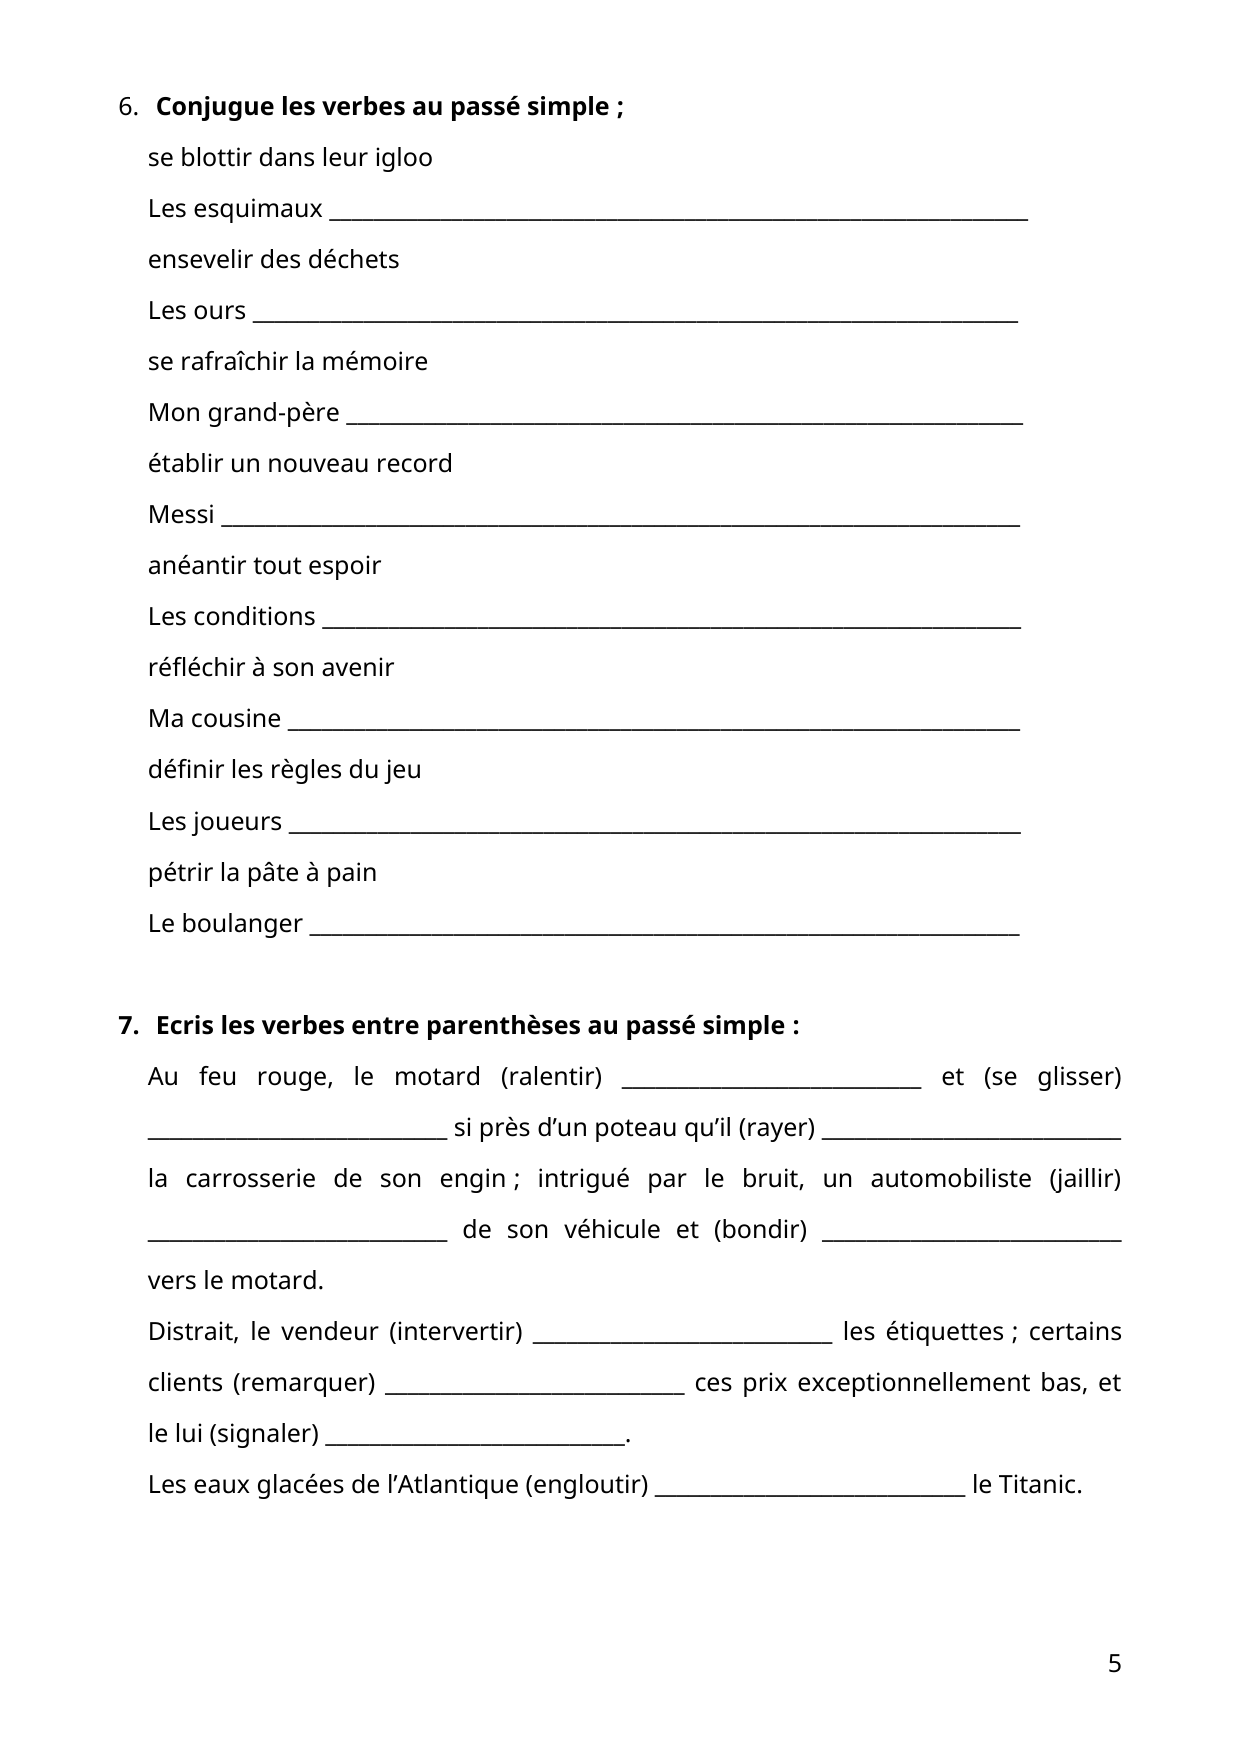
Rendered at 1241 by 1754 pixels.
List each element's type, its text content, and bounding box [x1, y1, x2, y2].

list Ecris les verbes entre parenthèses au passé simple : [118, 1007, 1122, 1041]
text établir un nouveau record [118, 446, 1122, 480]
text Les ours _____________________________________________________________________ [118, 293, 1122, 327]
text Ma cousine __________________________________________________________________ [118, 701, 1122, 735]
list se blottir dans leur igloo [118, 140, 1122, 174]
text Le boulanger ________________________________________________________________ [118, 905, 1122, 939]
text Messi ________________________________________________________________________ [118, 497, 1122, 531]
text Distrait, le vendeur (intervertir) ___________________________ les étiquettes ; certains clients (remarquer) ___________________________ ces prix exceptionnellement bas, et le lui (signaler) ___________________________. [148, 1314, 1122, 1450]
text Mon grand-père _____________________________________________________________ [118, 395, 1122, 429]
text Les esquimaux _______________________________________________________________ [118, 191, 1122, 225]
text se rafraîchir la mémoire [118, 344, 1122, 378]
text réfléchir à son avenir [118, 650, 1122, 684]
text pétrir la pâte à pain [118, 854, 1122, 888]
text ensevelir des déchets [118, 242, 1122, 276]
text Les eaux glacées de l’Atlantique (engloutir) ____________________________ le Titanic. [148, 1467, 1122, 1501]
text Les conditions _______________________________________________________________ [118, 599, 1122, 633]
text anéantir tout espoir [118, 548, 1122, 582]
text Au feu rouge, le motard (ralentir) ___________________________ et (se glisser) ___________________________ si près d’un poteau qu’il (rayer) ___________________________ la carrosserie de son engin ; intrigué par le bruit, un automobiliste (jaillir) ___________________________ de son véhicule et (bondir) ___________________________ vers le motard. [148, 1058, 1122, 1297]
text Les joueurs __________________________________________________________________ [118, 803, 1122, 837]
list Conjugue les verbes au passé simple ; [118, 89, 1122, 123]
text définir les règles du jeu [118, 752, 1122, 786]
